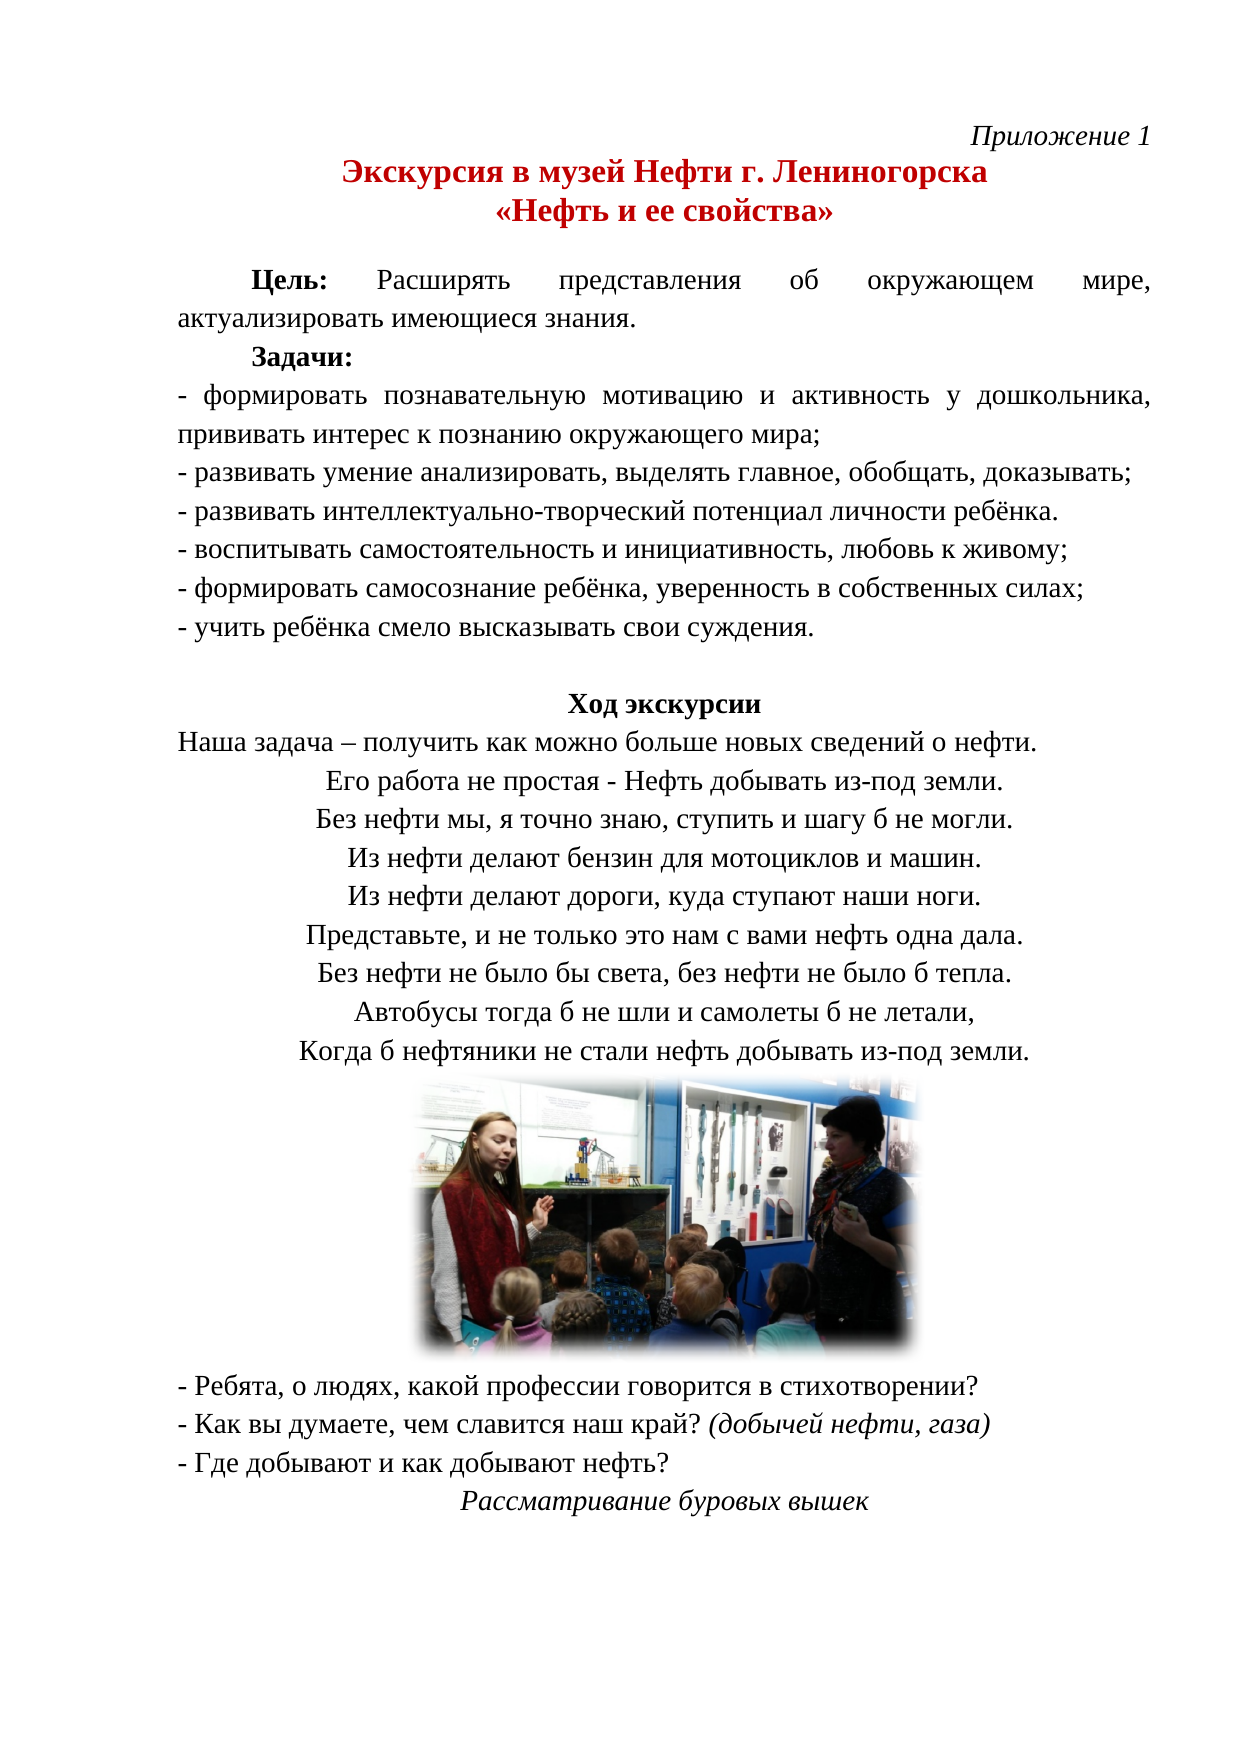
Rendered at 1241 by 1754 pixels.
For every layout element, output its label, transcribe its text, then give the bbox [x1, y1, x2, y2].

text - Как вы думаете, чем славится наш край? (добычей нефти, газа) [177, 1406, 1152, 1440]
text Представьте, и не только это нам с вами нефть одна дала. [177, 917, 1152, 951]
text Задачи: [177, 339, 1152, 372]
text - формировать познавательную мотивацию и активность у дошкольника, прививать интерес к познанию окружающего мира; [177, 377, 1152, 449]
text Рассматривание буровых вышек [177, 1483, 1152, 1517]
text - развивать умение анализировать, выделять главное, обобщать, доказывать; [177, 454, 1152, 488]
text - учить ребёнка смело высказывать свои суждения. [177, 609, 1152, 642]
text Без нефти не было бы света, без нефти не было б тепла. [177, 956, 1152, 989]
text Экскурсия в музей Нефти г. Лениногорска [177, 152, 1152, 190]
text Цель: Расширять представления об окружающем мире, актуализировать имеющиеся знания. [177, 262, 1152, 334]
picture [436, 1101, 896, 1335]
text Без нефти мы, я точно знаю, ступить и шагу б не могли. [177, 801, 1152, 835]
text Приложение 1 [177, 118, 1152, 152]
text - Ребята, о людях, какой профессии говорится в стихотворении? [177, 1368, 1152, 1401]
text Его работа не простая - Нефть добывать из-под земли. [177, 763, 1152, 796]
text Когда б нефтяники не стали нефть добывать из-под земли. [177, 1033, 1152, 1066]
text Автобусы тогда б не шли и самолеты б не летали, [177, 994, 1152, 1028]
text - воспитывать самостоятельность и инициативность, любовь к живому; [177, 532, 1152, 565]
text - формировать самосознание ребёнка, уверенность в собственных силах; [177, 570, 1152, 604]
text - развивать интеллектуально-творческий потенциал личности ребёнка. [177, 493, 1152, 527]
text Из нефти делают бензин для мотоциклов и машин. [177, 840, 1152, 873]
text Наша задача – получить как можно больше новых сведений о нефти. [177, 724, 1152, 758]
text - Где добывают и как добывают нефть? [177, 1445, 1152, 1478]
text Из нефти делают дороги, куда ступают наши ноги. [177, 878, 1152, 912]
text «Нефть и ее свойства» [177, 190, 1152, 228]
text Ход экскурсии [177, 686, 1152, 719]
